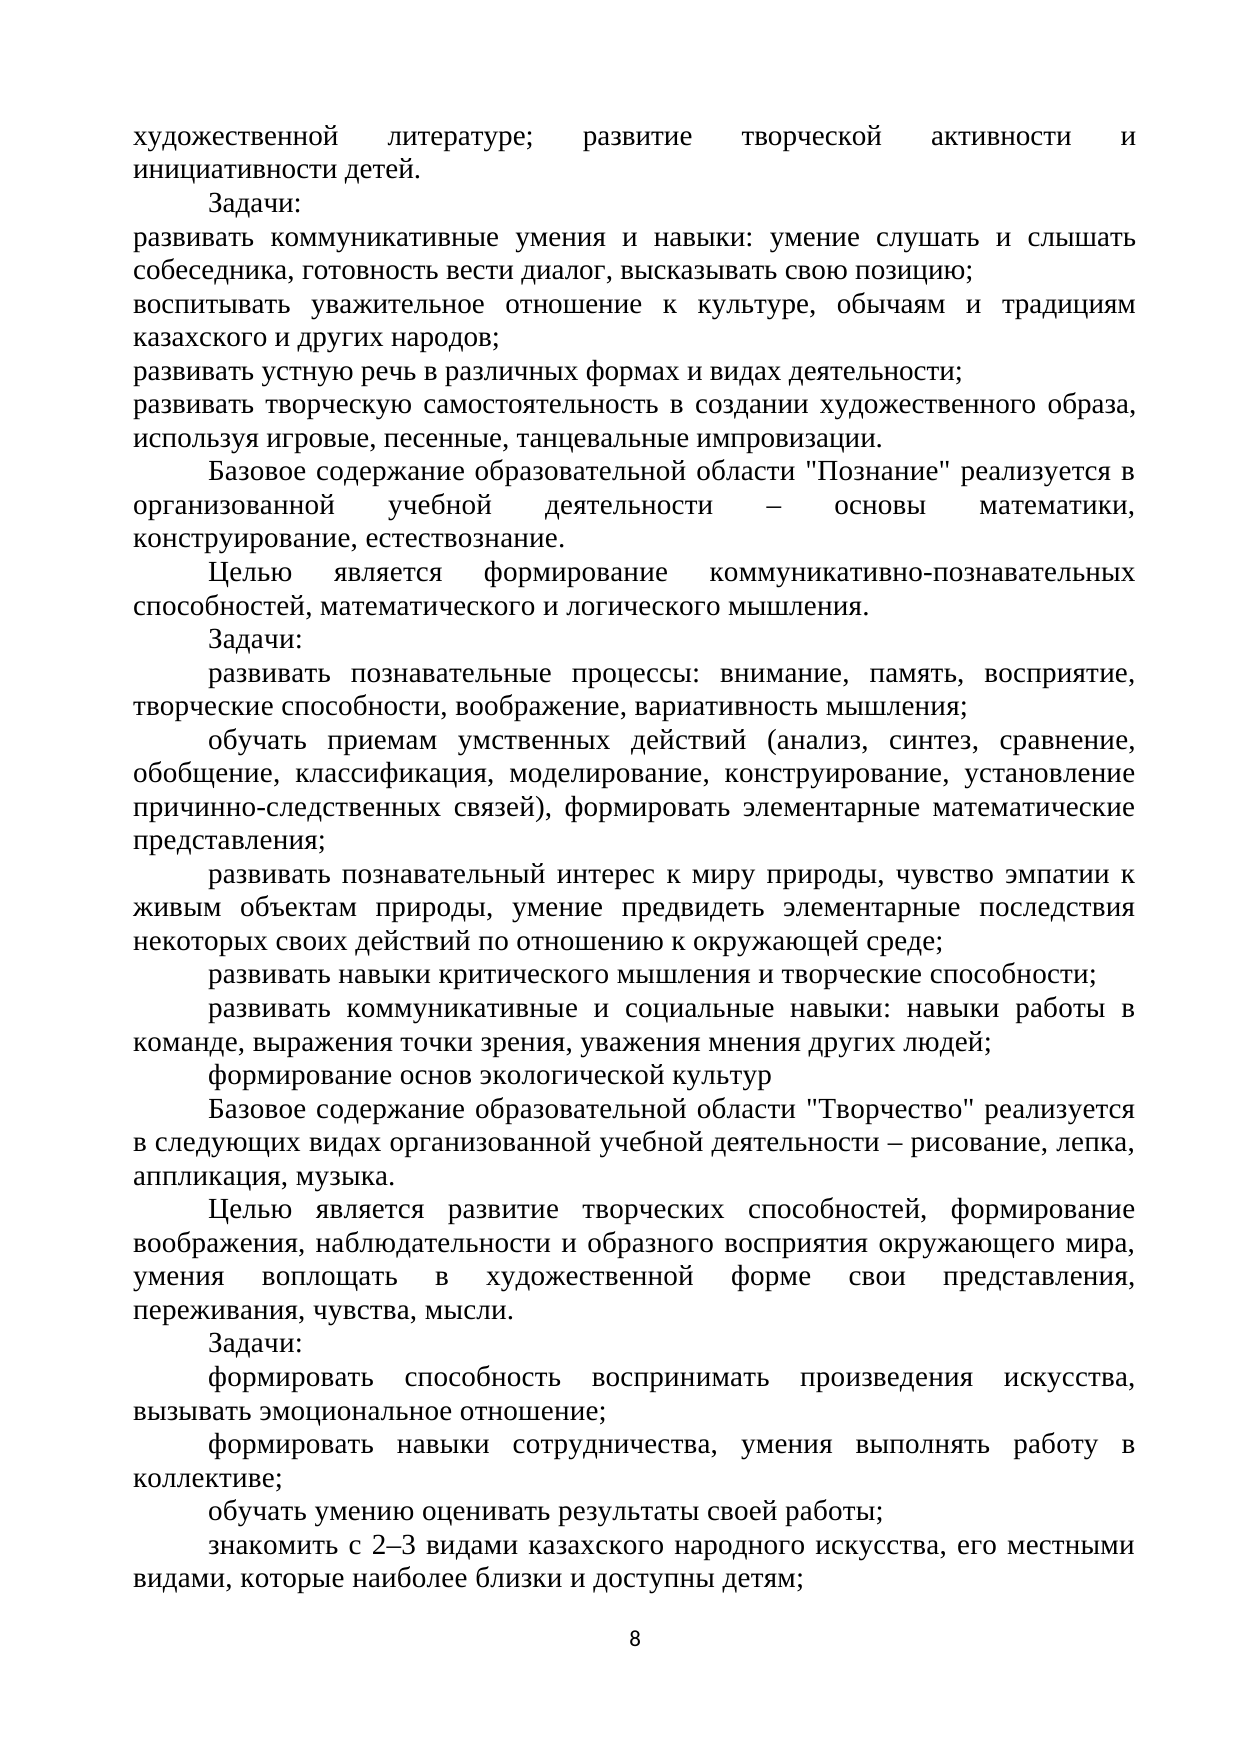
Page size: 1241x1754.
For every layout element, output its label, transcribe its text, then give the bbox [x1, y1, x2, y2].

text Базовое содержание образовательной области "Творчество" реализуется в следующих видах организованной учебной деятельности – рисование, лепка, аппликация, музыка. [133, 1091, 1137, 1191]
text развивать коммуникативные и социальные навыки: навыки работы в команде, выражения точки зрения, уважения мнения других людей; [133, 990, 1137, 1057]
text Задачи: [133, 1326, 1137, 1359]
text формирование основ экологической культур [133, 1057, 1137, 1091]
text Задачи: [133, 621, 1137, 655]
text воспитывать уважительное отношение к культуре, обычаям и традициям казахского и других народов; [133, 286, 1137, 353]
text формировать способность воспринимать произведения искусства, вызывать эмоциональное отношение; [133, 1359, 1137, 1426]
text обучать приемам умственных действий (анализ, синтез, сравнение, обобщение, классификация, моделирование, конструирование, установление причинно-следственных связей), формировать элементарные математические представления; [133, 722, 1137, 856]
text Задачи: [133, 185, 1137, 219]
text обучать умению оценивать результаты своей работы; [133, 1493, 1137, 1527]
text развивать познавательные процессы: внимание, память, восприятие, творческие способности, воображение, вариативность мышления; [133, 655, 1137, 722]
text Целью является развитие творческих способностей, формирование воображения, наблюдательности и образного восприятия окружающего мира, умения воплощать в художественной форме свои представления, переживания, чувства, мысли. [133, 1191, 1137, 1326]
text развивать навыки критического мышления и творческие способности; [133, 957, 1137, 990]
text Целью является формирование коммуникативно-познавательных способностей, математического и логического мышления. [133, 554, 1137, 621]
text развивать познавательный интерес к миру природы, чувство эмпатии к живым объектам природы, умение предвидеть элементарные последствия некоторых своих действий по отношению к окружающей среде; [133, 856, 1137, 957]
text развивать устную речь в различных формах и видах деятельности; [133, 353, 1137, 386]
text формировать навыки сотрудничества, умения выполнять работу в коллективе; [133, 1426, 1137, 1493]
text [133, 118, 1137, 185]
text развивать коммуникативные умения и навыки: умение слушать и слышать собеседника, готовность вести диалог, высказывать свою позицию; [133, 219, 1137, 286]
text развивать творческую самостоятельность в создании художественного образа, используя игровые, песенные, танцевальные импровизации. [133, 386, 1137, 453]
text Базовое содержание образовательной области "Познание" реализуется в организованной учебной деятельности – основы математики, конструирование, естествознание. [133, 453, 1137, 554]
text знакомить с 2–3 видами казахского народного искусства, его местными видами, которые наиболее близки и доступны детям; [133, 1527, 1137, 1594]
